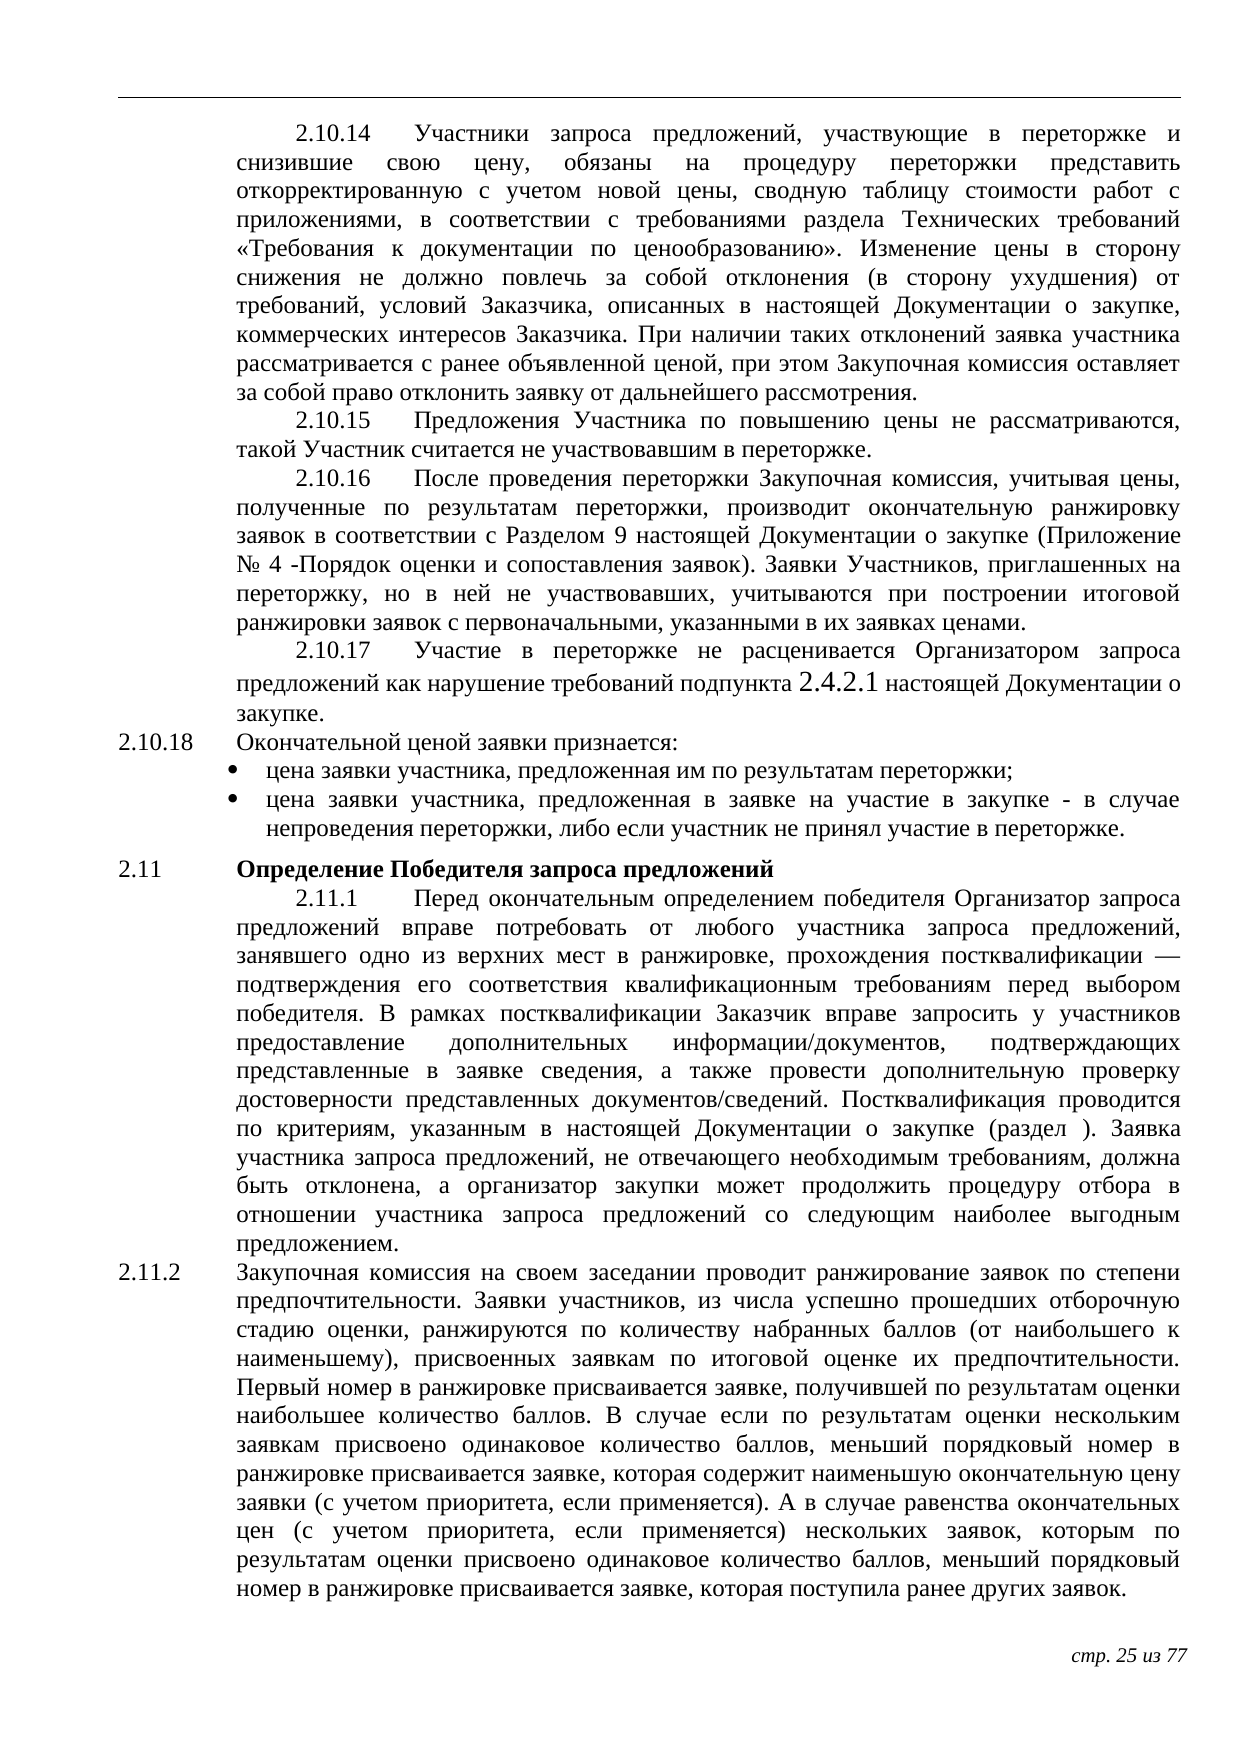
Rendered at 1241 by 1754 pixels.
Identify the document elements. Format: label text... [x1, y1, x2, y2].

list цена заявки участника, предложенная в заявке на участие в закупке - в случае непроведения переторжки, либо если участник не принял участие в переторжке. [228, 784, 1181, 842]
list Окончательной ценой заявки признается: [118, 727, 1181, 755]
text Предложения Участника по повышению цены не рассматриваются, такой Участник считается не участвовавшим в переторжке. [236, 406, 1181, 463]
text После проведения переторжки Закупочная комиссия, учитывая цены, полученные по результатам переторжки, производит окончательную ранжировку заявок в соответствии с Разделом 9 настоящей Документации о закупке (Приложение № 4 -Порядок оценки и сопоставления заявок). Заявки Участников, приглашенных на переторжку, но в ней не участвовавших, учитываются при построении итоговой ранжировки заявок с первоначальными, указанными в их заявках ценами. [236, 463, 1181, 636]
subtitle Определение Победителя запроса предложений [118, 854, 1181, 883]
list Закупочная комиссия на своем заседании проводит ранжирование заявок по степени предпочтительности. Заявки участников, из числа успешно прошедших отборочную стадию оценки, ранжируются по количеству набранных баллов (от наибольшего к наименьшему), присвоенных заявкам по итоговой оценке их предпочтительности. Первый номер в ранжировке присваивается заявке, получившей по результатам оценки наибольшее количество баллов. В случае если по результатам оценки нескольким заявкам присвоено одинаковое количество баллов, меньший порядковый номер в ранжировке присваивается заявке, которая содержит наименьшую окончательную цену заявки (с учетом приоритета, если применяется). А в случае равенства окончательных цен (с учетом приоритета, если применяется) нескольких заявок, которым по результатам оценки присвоено одинаковое количество баллов, меньший порядковый номер в ранжировке присваивается заявке, которая поступила ранее других заявок. [118, 1257, 1181, 1602]
text Участие в переторжке не расценивается Организатором запроса предложений как нарушение требований подпункта 2.4.2.1 настоящей Документации о закупке. [236, 636, 1181, 727]
list цена заявки участника, предложенная им по результатам переторжки; [228, 755, 1181, 784]
text Участники запроса предложений, участвующие в переторжке и снизившие свою цену, обязаны на процедуру переторжки представить откорректированную с учетом новой цены, сводную таблицу стоимости работ с приложениями, в соответствии с требованиями раздела Технических требований «Требования к документации по ценообразованию». Изменение цены в сторону снижения не должно повлечь за собой отклонения (в сторону ухудшения) от требований, условий Заказчика, описанных в настоящей Документации о закупке, коммерческих интересов Заказчика. При наличии таких отклонений заявка участника рассматривается с ранее объявленной ценой, при этом Закупочная комиссия оставляет за собой право отклонить заявку от дальнейшего рассмотрения. [236, 118, 1181, 406]
text Перед окончательным определением победителя Организатор запроса предложений вправе потребовать от любого участника запроса предложений, занявшего одно из верхних мест в ранжировке, прохождения постквалификации — подтверждения его соответствия квалификационным требованиям перед выбором победителя. В рамках постквалификации Заказчик вправе запросить у участников предоставление дополнительных информации/документов, подтверждающих представленные в заявке сведения, а также провести дополнительную проверку достоверности представленных документов/сведений. Постквалификация проводится по критериям, указанным в настоящей Документации о закупке (раздел 0). Заявка участника запроса предложений, не отвечающего необходимым требованиям, должна быть отклонена, а организатор закупки может продолжить процедуру отбора в отношении участника запроса предложений со следующим наиболее выгодным предложением. [236, 883, 1181, 1257]
